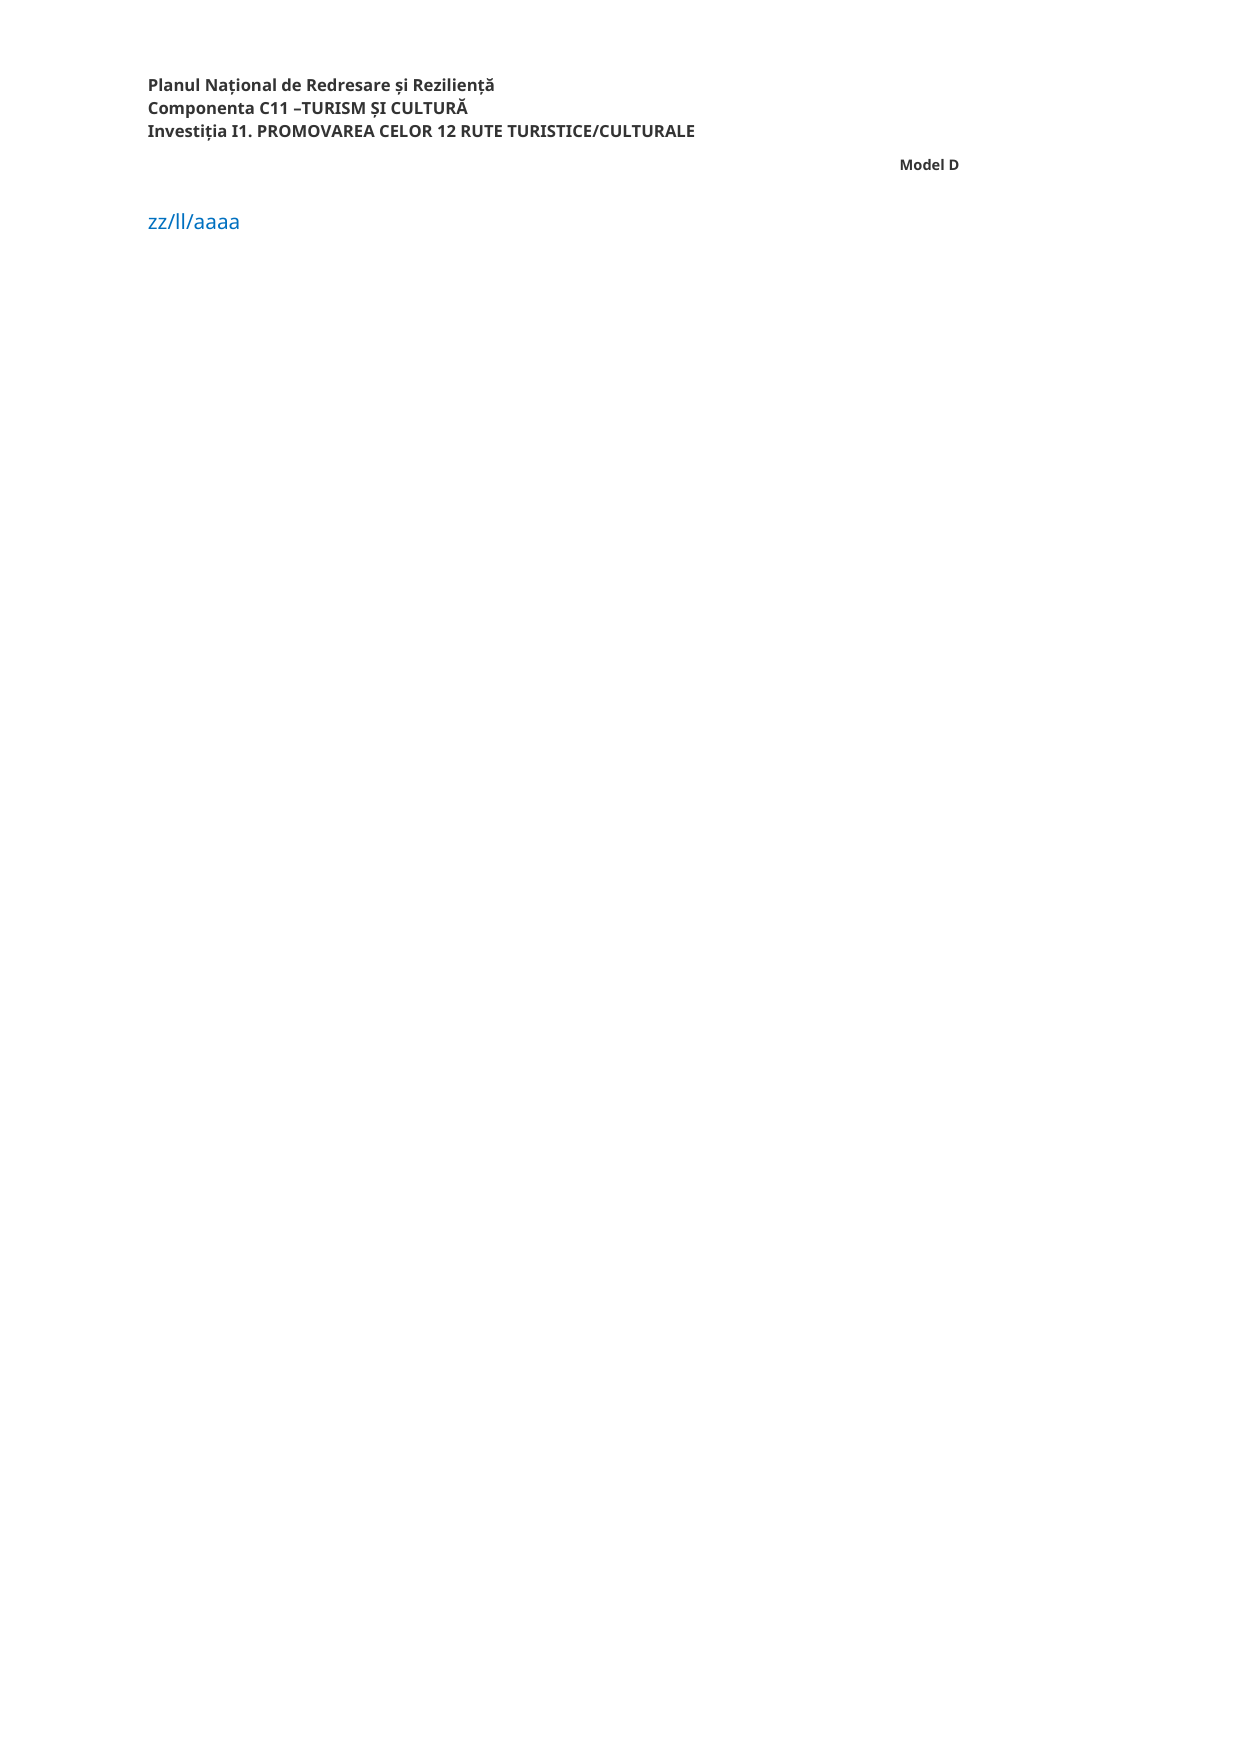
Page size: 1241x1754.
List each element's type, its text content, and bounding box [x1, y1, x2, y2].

text zz/ll/aaaa [148, 207, 1093, 235]
